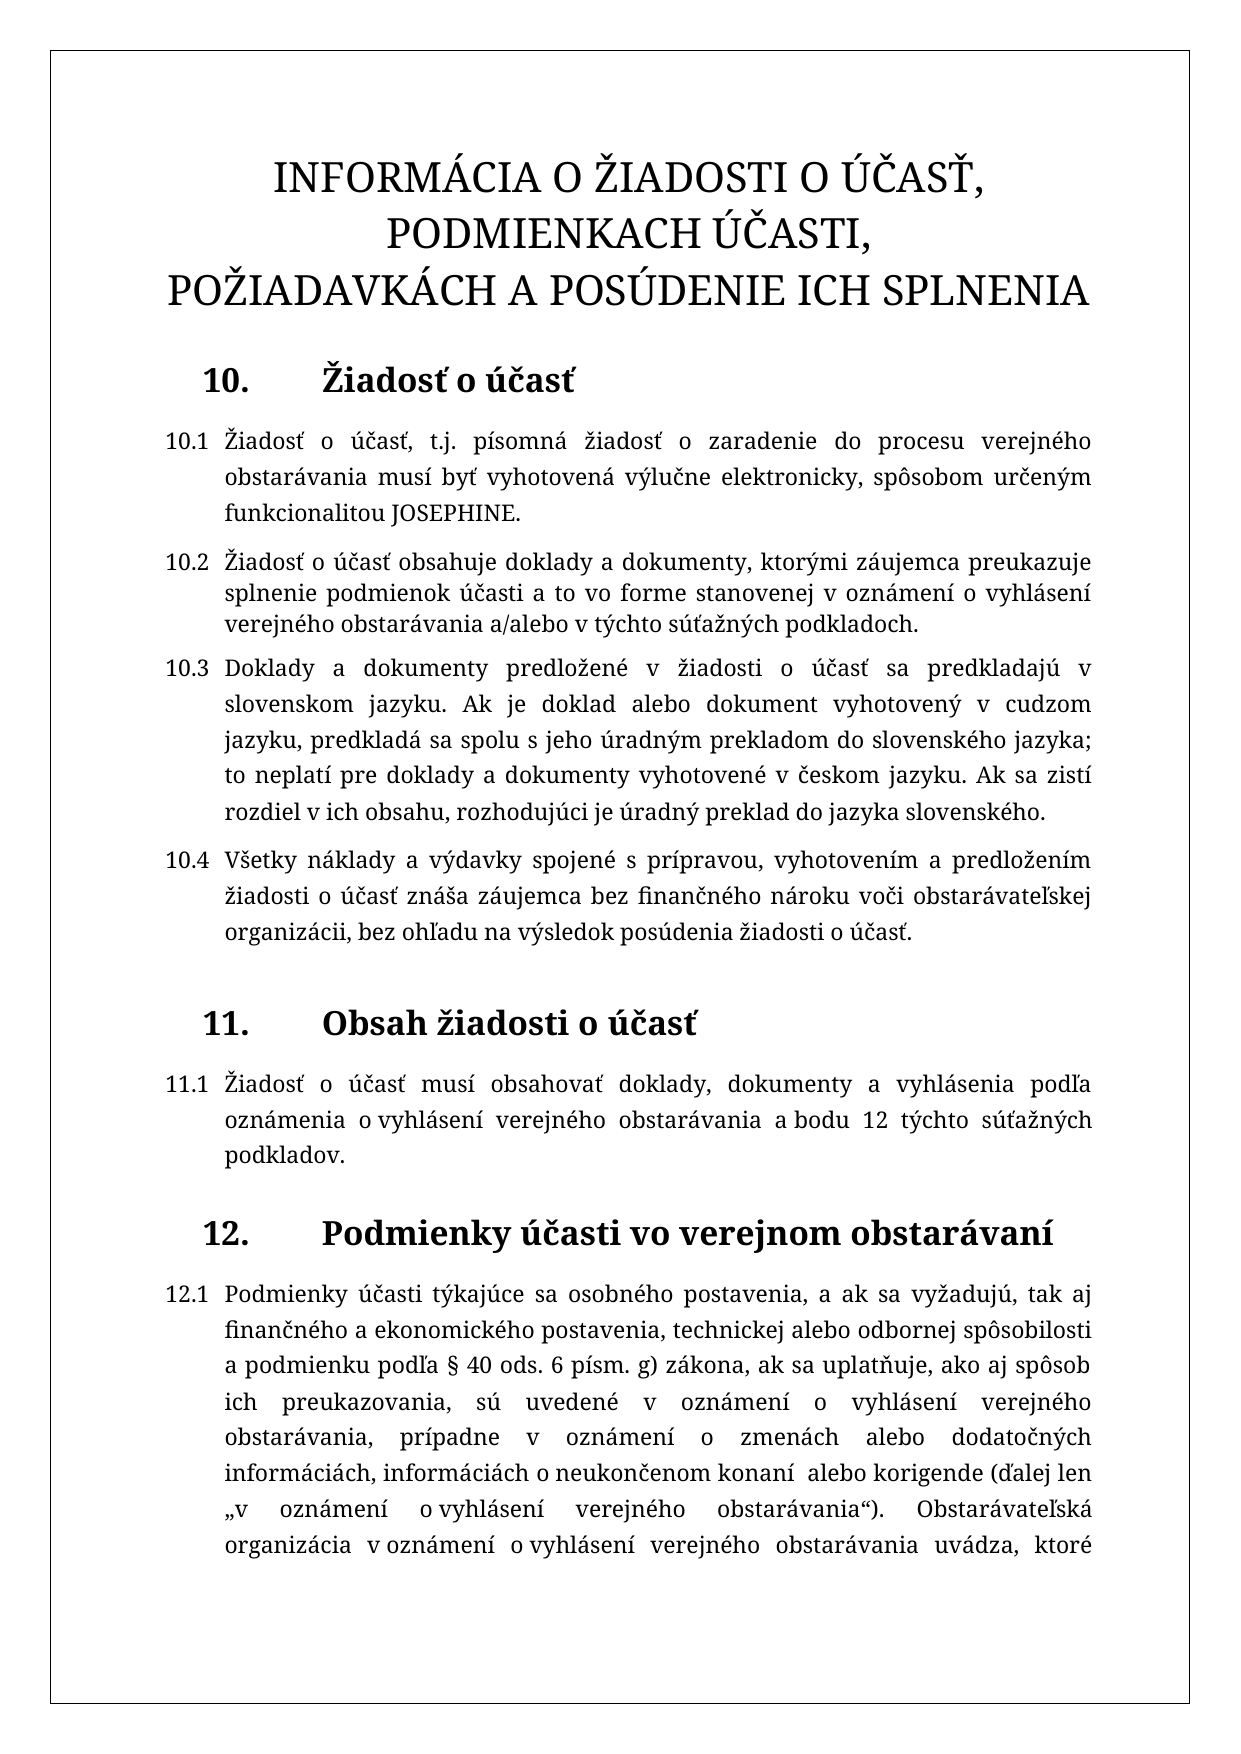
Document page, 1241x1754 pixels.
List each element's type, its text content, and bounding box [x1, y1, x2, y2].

text 10.3 Doklady a dokumenty predložené v žiadosti o účasť sa predkladajú v slovenskom jazyku. Ak je doklad alebo dokument vyhotovený v cudzom jazyku, predkladá sa spolu s jeho úradným prekladom do slovenského jazyka; to neplatí pre doklady a dokumenty vyhotovené v českom jazyku. Ak sa zistí rozdiel v ich obsahu, rozhodujúci je úradný preklad do jazyka slovenského. [165, 652, 1093, 827]
subtitle POŽIADAVKÁCH A POSÚDENIE ICH SPLNENIA [165, 261, 1093, 318]
subtitle Podmienky účasti vo verejnom obstarávaní [203, 1209, 1093, 1255]
text 10.1 Žiadosť o účasť, t.j. písomná žiadosť o zaradenie do procesu verejného obstarávania musí byť vyhotovená výlučne elektronicky, spôsobom určeným funkcionalitou JOSEPHINE. [165, 425, 1093, 528]
list Žiadosť o účasť musí obsahovať doklady, dokumenty a vyhlásenia podľa oznámenia o vyhlásení verejného obstarávania a bodu 12 týchto súťažných podkladov. [165, 1068, 1093, 1170]
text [165, 1278, 1093, 1560]
subtitle Obsah žiadosti o účasť [203, 1000, 1093, 1046]
text 10.2 Žiadosť o účasť obsahuje doklady a dokumenty, ktorými záujemca preukazuje splnenie podmienok účasti a to vo forme stanovenej v oznámení o vyhlásení verejného obstarávania a/alebo v týchto súťažných podkladoch. [165, 545, 1093, 639]
text 10.4 Všetky náklady a výdavky spojené s prípravou, vyhotovením a predložením žiadosti o účasť znáša záujemca bez finančného nároku voči obstarávateľskej organizácii, bez ohľadu na výsledok posúdenia žiadosti o účasť. [165, 844, 1093, 947]
subtitle Žiadosť o účasť [203, 357, 1093, 402]
subtitle INFORMÁCIA O ŽIADOSTI O ÚČASŤ, PODMIENKACH ÚČASTI, [165, 147, 1093, 261]
